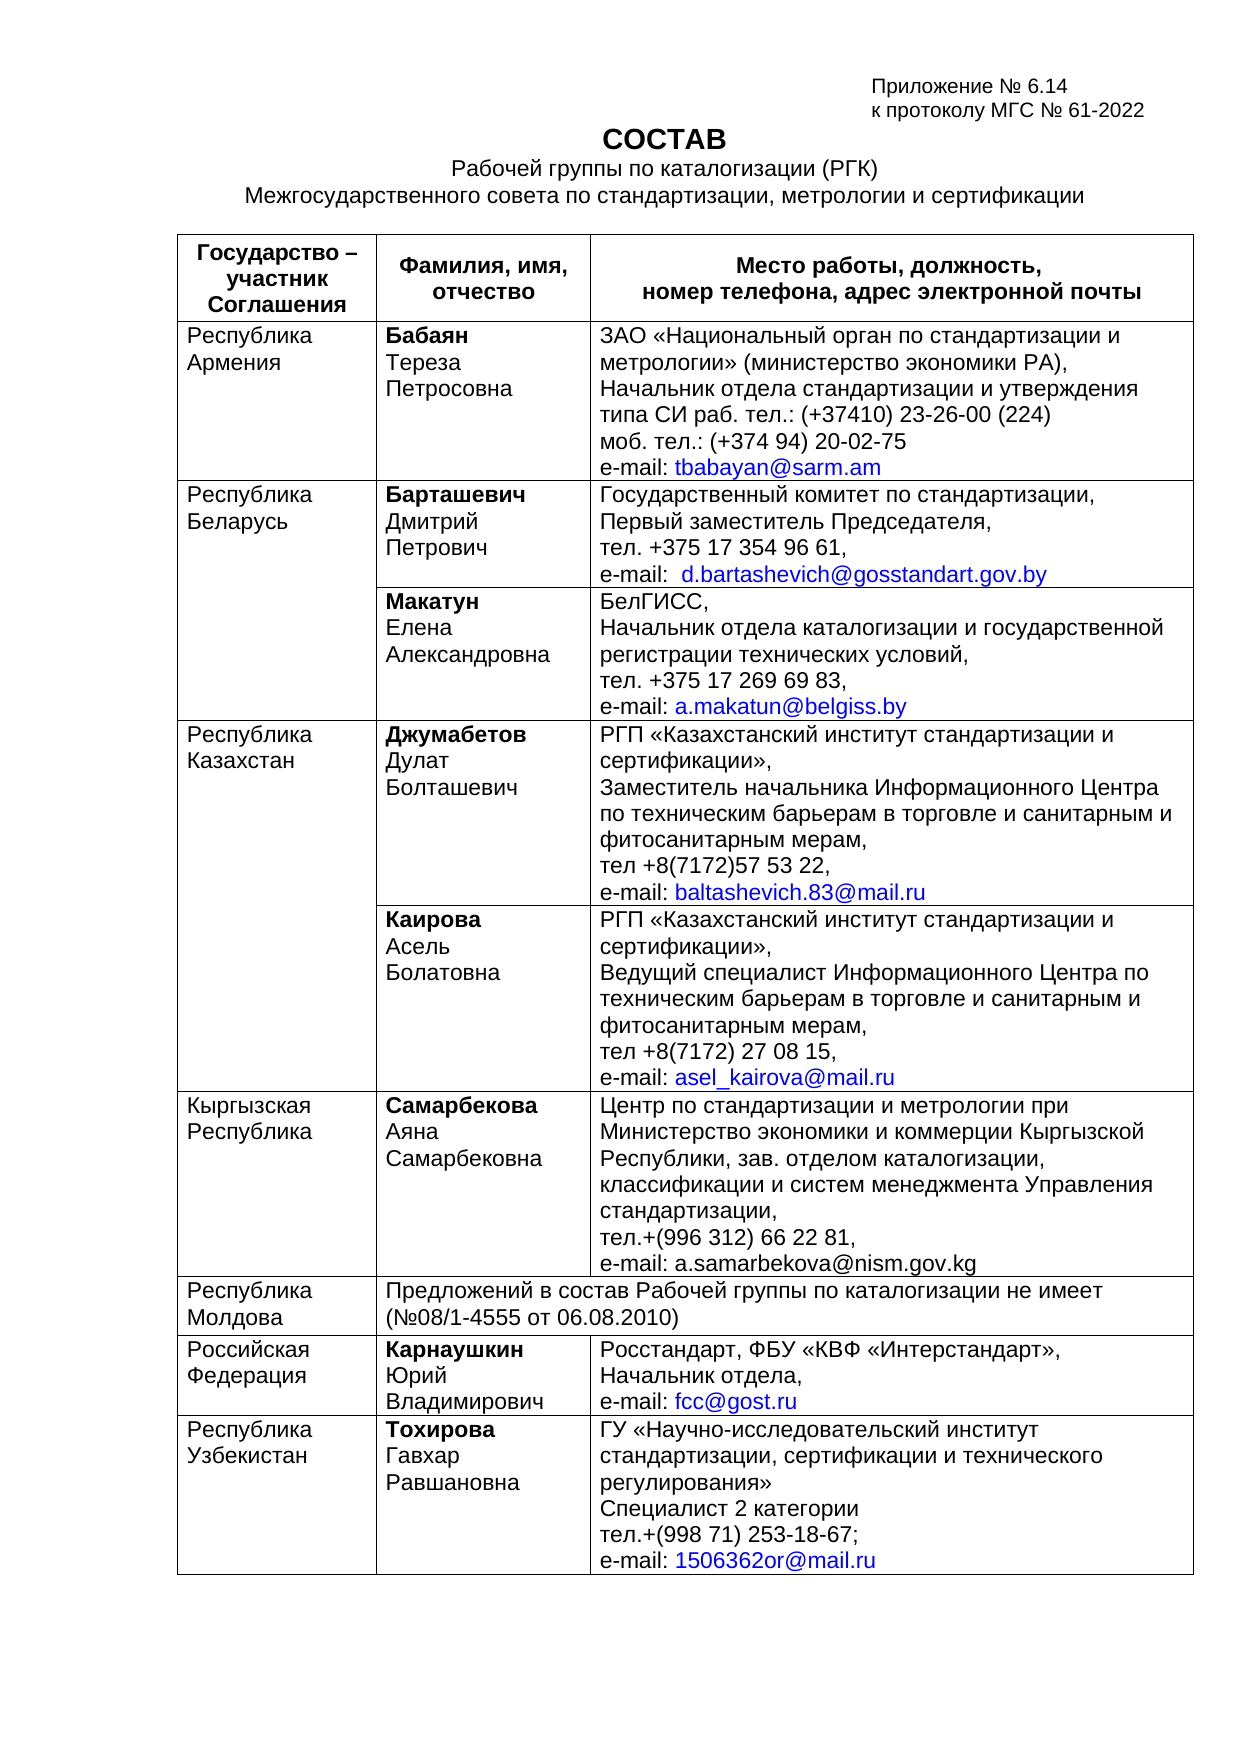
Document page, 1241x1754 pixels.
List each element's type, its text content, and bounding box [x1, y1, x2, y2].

table_cell Предложений в состав Рабочей группы по каталогизации не имеет (№08/1-4555 от 06.08.2010) [377, 1277, 1193, 1334]
text Межгосударственного совета по стандартизации, метрологии и сертификации [177, 182, 1152, 208]
table_cell ЗАО «Национальный орган по стандартизации и метрологии» (министерство экономики РА), Начальник отдела стандартизации и утверждения типа СИ раб. тел.: (+37410) 23-26-00 (224) моб. тел.: (+374 94) 20-02-75 е-mail: tbabayan@sarm.am [591, 322, 1193, 480]
table_cell Республика Армения [178, 322, 376, 480]
text Рабочей группы по каталогизации (РГК) [177, 155, 1152, 182]
table_cell Республика Узбекистан [178, 1416, 376, 1574]
table_cell Барташевич Дмитрий Петрович [377, 481, 590, 587]
table_cell Тохирова Гавхар Равшановна [377, 1416, 590, 1574]
table_header Фамилия, имя, отчество [377, 235, 590, 321]
table_cell ГУ «Научно-исследовательский институт стандартизации, сертификации и технического регулирования» Специалист 2 категории тел.+(998 71) 253-18-67; e-mail: 1506362or@mail.ru [591, 1416, 1193, 1574]
table_cell Центр по стандартизации и метрологии при Министерство экономики и коммерции Кыргызской Республики, зав. отделом каталогизации, классификации и систем менеджмента Управления стандартизации, тел.+(996 312) 66 22 81, e-mail: a.samarbekova@nism.gov.kg [591, 1092, 1193, 1276]
table_cell Джумабетов Дулат Болташевич [377, 721, 590, 905]
table_header Место работы, должность, номер телефона, адрес электронной почты [591, 235, 1193, 321]
table_cell Росстандарт, ФБУ «КВФ «Интерстандарт», Начальник отдела, e-mail: fcc@gost.ru [591, 1336, 1193, 1415]
table_cell РГП «Казахстанский институт стандартизации и сертификации», Заместитель начальника Информационного Центра по техническим барьерам в торговле и санитарным и фитосанитарным мерам, тел +8(7172)57 53 22, e-mail: baltashevich.83@mail.ru [591, 721, 1193, 905]
table_cell Кыргызская Республика [178, 1092, 376, 1276]
table_cell Каирова Асель Болатовна [377, 906, 590, 1091]
table_header Государство – участник Соглашения [178, 235, 376, 321]
table_cell Российская Федерация [178, 1336, 376, 1415]
table_cell БелГИСС, Начальник отдела каталогизации и государственной регистрации технических условий, тел. +375 17 269 69 83, e-mail: a.makatun@belgiss.by [591, 588, 1193, 720]
table_cell Карнаушкин Юрий Владимирович [377, 1336, 590, 1415]
table_cell РГП «Казахстанский институт стандартизации и сертификации», Ведущий специалист Информационного Центра по техническим барьерам в торговле и санитарным и фитосанитарным мерам, тел +8(7172) 27 08 15, e-mail: asel_kairova@mail.ru [591, 906, 1193, 1091]
table_cell Республика Молдова [178, 1277, 376, 1334]
table_cell Бабаян Тереза Петросовна [377, 322, 590, 480]
table_cell Макатун Елена Александровна [377, 588, 590, 720]
table_cell Республика Казахстан [178, 721, 376, 1091]
title СОСТАВ [177, 122, 1152, 155]
table_cell Государственный комитет по стандартизации, Первый заместитель Председателя, тел. +375 17 354 96 61, е-mail: d.bartashevich@gosstandart.gov.by [591, 481, 1193, 587]
table_cell Самарбекова Аяна Самарбековна [377, 1092, 590, 1276]
table_cell Республика Беларусь [178, 481, 376, 720]
